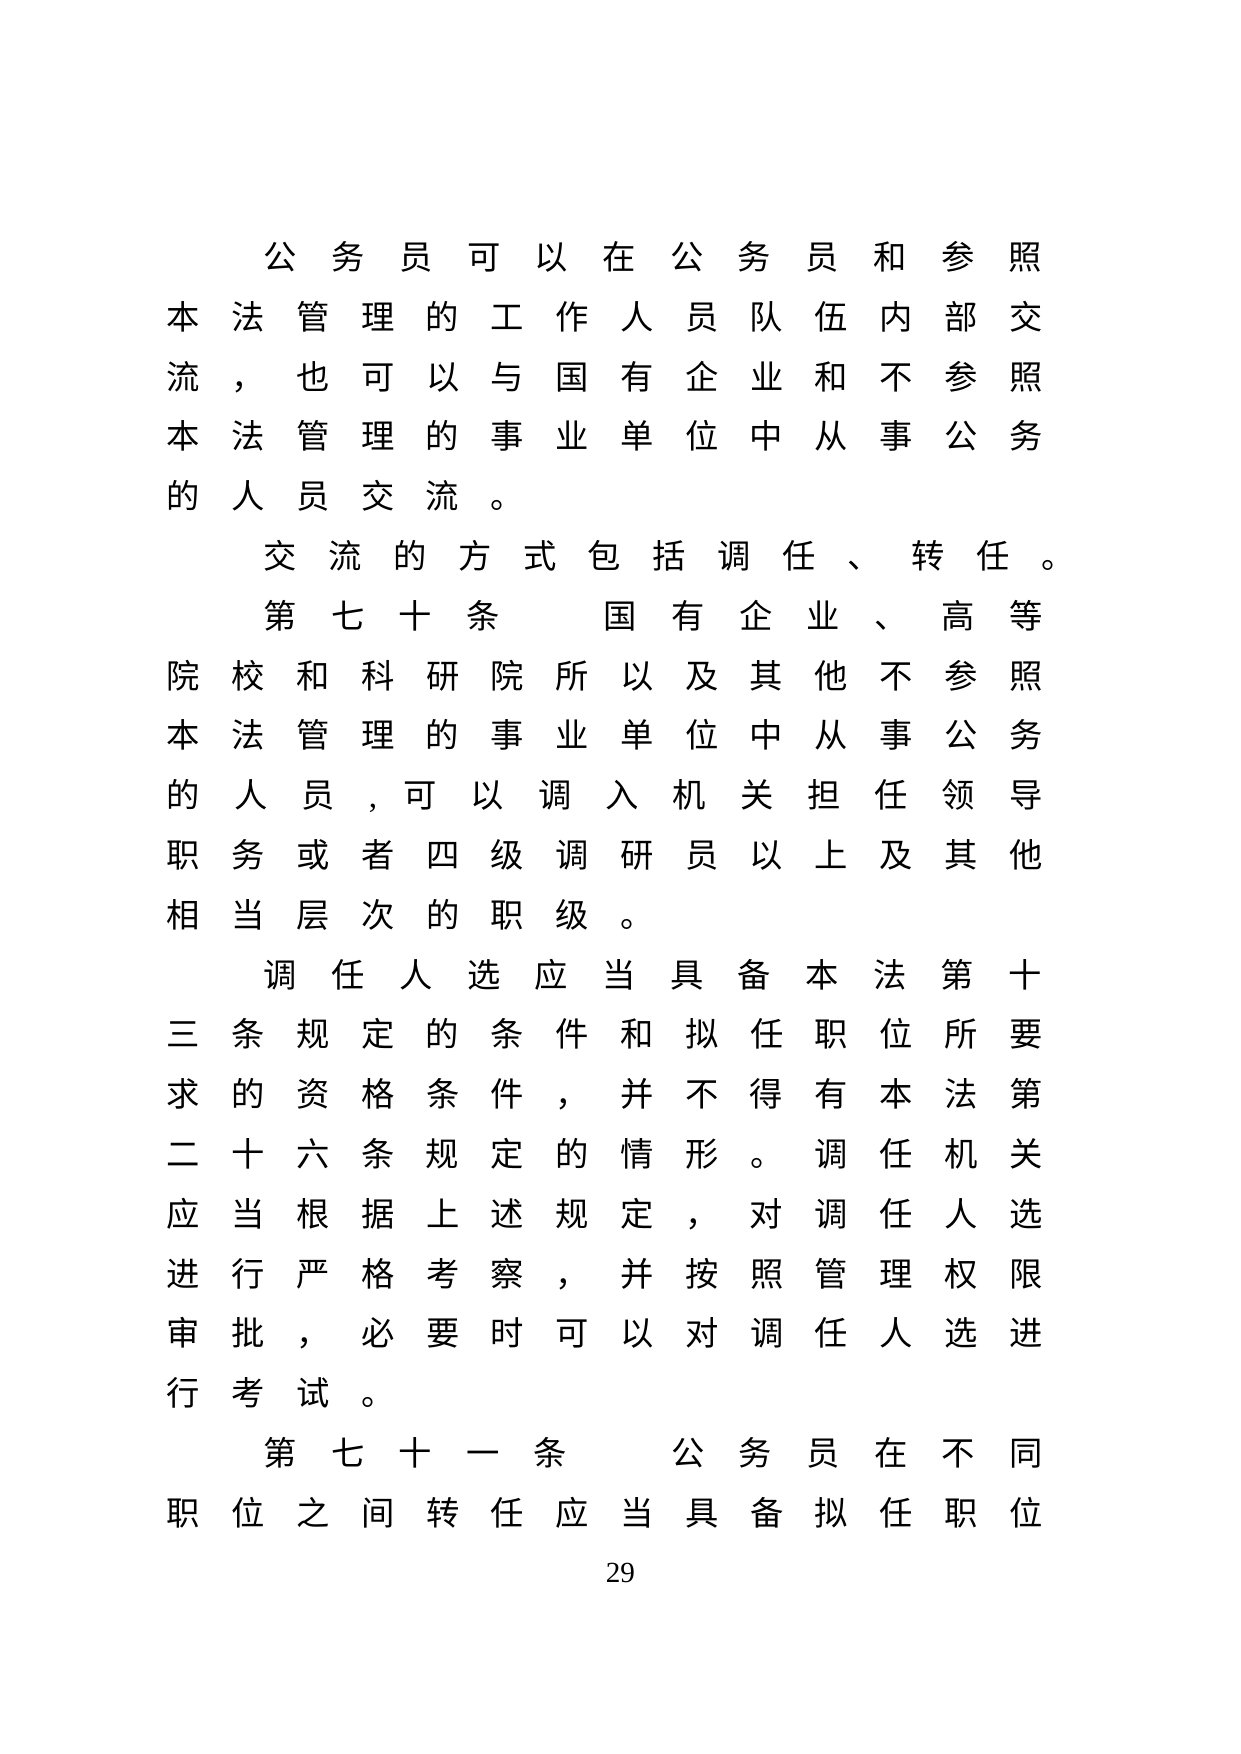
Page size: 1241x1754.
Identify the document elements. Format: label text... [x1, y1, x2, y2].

text 公务员可以在公务员和参照本法管理的工作人员队伍内部交流，也可以与国有企业和不参照本法管理的事业单位中从事公务的人员交流。 [167, 225, 1074, 524]
text 调任人选应当具备本法第十三条规定的条件和拟任职位所要求的资格条件，并不得有本法第二十六条规定的情形。调任机关应当根据上述规定，对调任人选进行严格考察，并按照管理权限审批，必要时可以对调任人选进行考试。 [167, 943, 1074, 1421]
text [167, 1421, 1074, 1541]
text 交流的方式包括调任、转任。 [167, 524, 1074, 584]
text 第七十条 国有企业、高等院校和科研院所以及其他不参照本法管理的事业单位中从事公务的人员,可以调入机关担任领导职务或者四级调研员以上及其他相当层次的职级。 [167, 584, 1074, 943]
